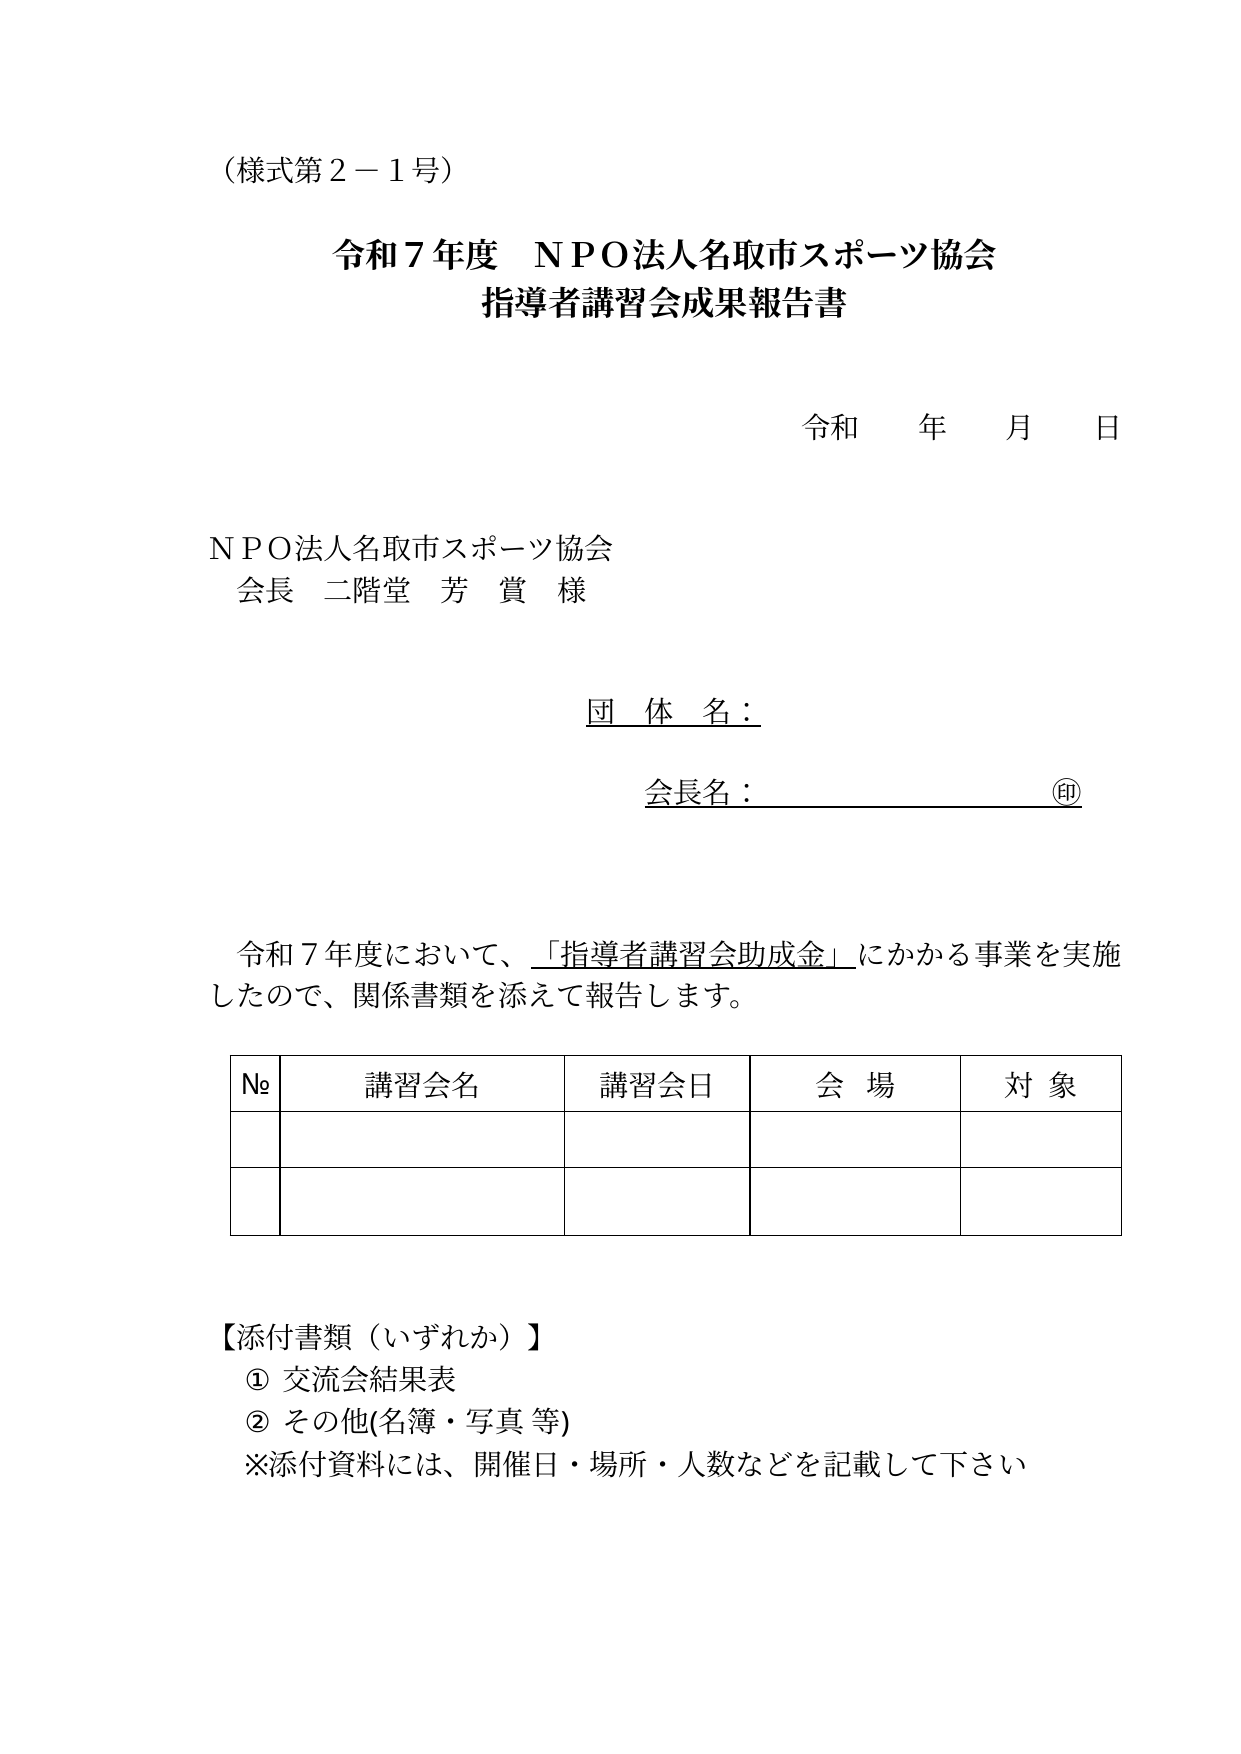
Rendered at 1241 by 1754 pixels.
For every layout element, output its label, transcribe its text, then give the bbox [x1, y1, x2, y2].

table_header 会 場 [751, 1056, 960, 1111]
text ＮＰＯ法人名取市スポーツ協会 [207, 526, 1122, 568]
text 団 体 名： [207, 689, 1122, 731]
table_header 講習会日 [565, 1056, 749, 1111]
text 令和７年度 ＮＰＯ法人名取市スポーツ協会 [207, 229, 1122, 277]
table_cell [231, 1112, 279, 1167]
table_cell [231, 1168, 279, 1235]
text 令和 年 月 日 [207, 404, 1122, 446]
table_cell [751, 1168, 960, 1235]
table_cell [565, 1112, 749, 1167]
table_cell [281, 1168, 564, 1235]
table_cell [961, 1112, 1121, 1167]
table_cell [961, 1168, 1121, 1235]
text 会長名： ㊞ [207, 770, 1122, 812]
text ※添付資料には、開催日・場所・人数などを記載して下さい [244, 1441, 1122, 1483]
table_cell [751, 1112, 960, 1167]
table_header № [231, 1056, 279, 1111]
table_cell [565, 1168, 749, 1235]
list 交流会結果表 [244, 1357, 1122, 1399]
text 指導者講習会成果報告書 [207, 277, 1122, 325]
table_cell [281, 1112, 564, 1167]
text 【添付書類（いずれか）】 [207, 1315, 1122, 1357]
text （様式第２－１号） [207, 148, 1122, 189]
list その他(名簿・写真 等) [244, 1399, 1122, 1441]
table_header 講習会名 [281, 1056, 564, 1111]
table_header 対 象 [961, 1056, 1121, 1111]
text 会長 二階堂 芳 賞 様 [207, 568, 1122, 609]
text 令和７年度において、「指導者講習会助成金」にかかる事業を実施したので、関係書類を添えて報告します。 [207, 931, 1122, 1015]
